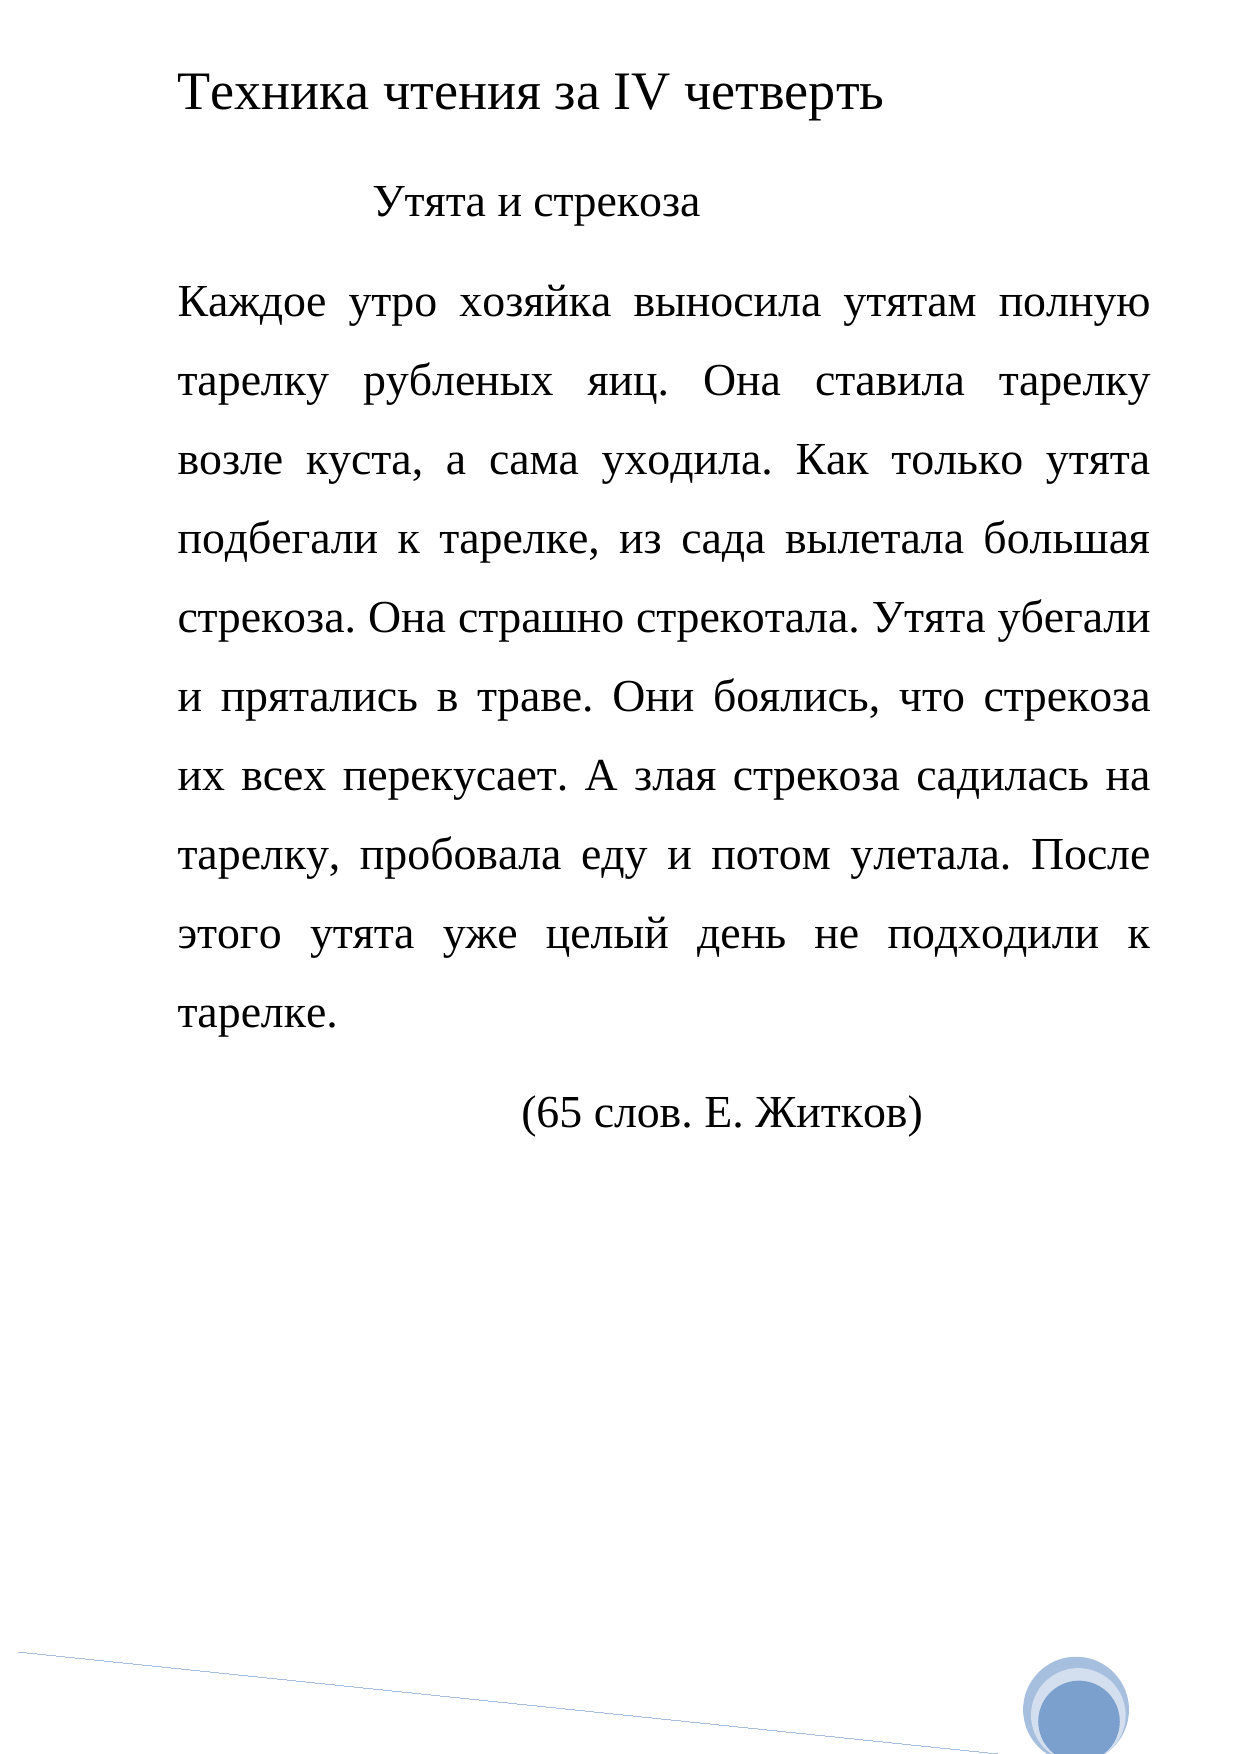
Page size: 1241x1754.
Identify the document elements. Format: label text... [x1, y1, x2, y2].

text Каждое утро хозяйка выносила утятам полную тарелку рубленых яиц. Она ставила тарелку возле куста, а сама уходила. Как только утята подбегали к тарелке, из сада вылетала большая стрекоза. Она страшно стрекотала. Утята убегали и прятались в траве. Они боялись, что стрекоза их всех перекусает. А злая стрекоза садилась на тарелку, пробовала еду и потом улетала. После этого утята уже целый день не подходили к тарелке. [177, 273, 1152, 1037]
text Техника чтения за IV четверть [177, 59, 1152, 121]
text Утята и стрекоза [177, 173, 1152, 226]
text (65 слов. Е. Житков) [177, 1085, 1152, 1137]
